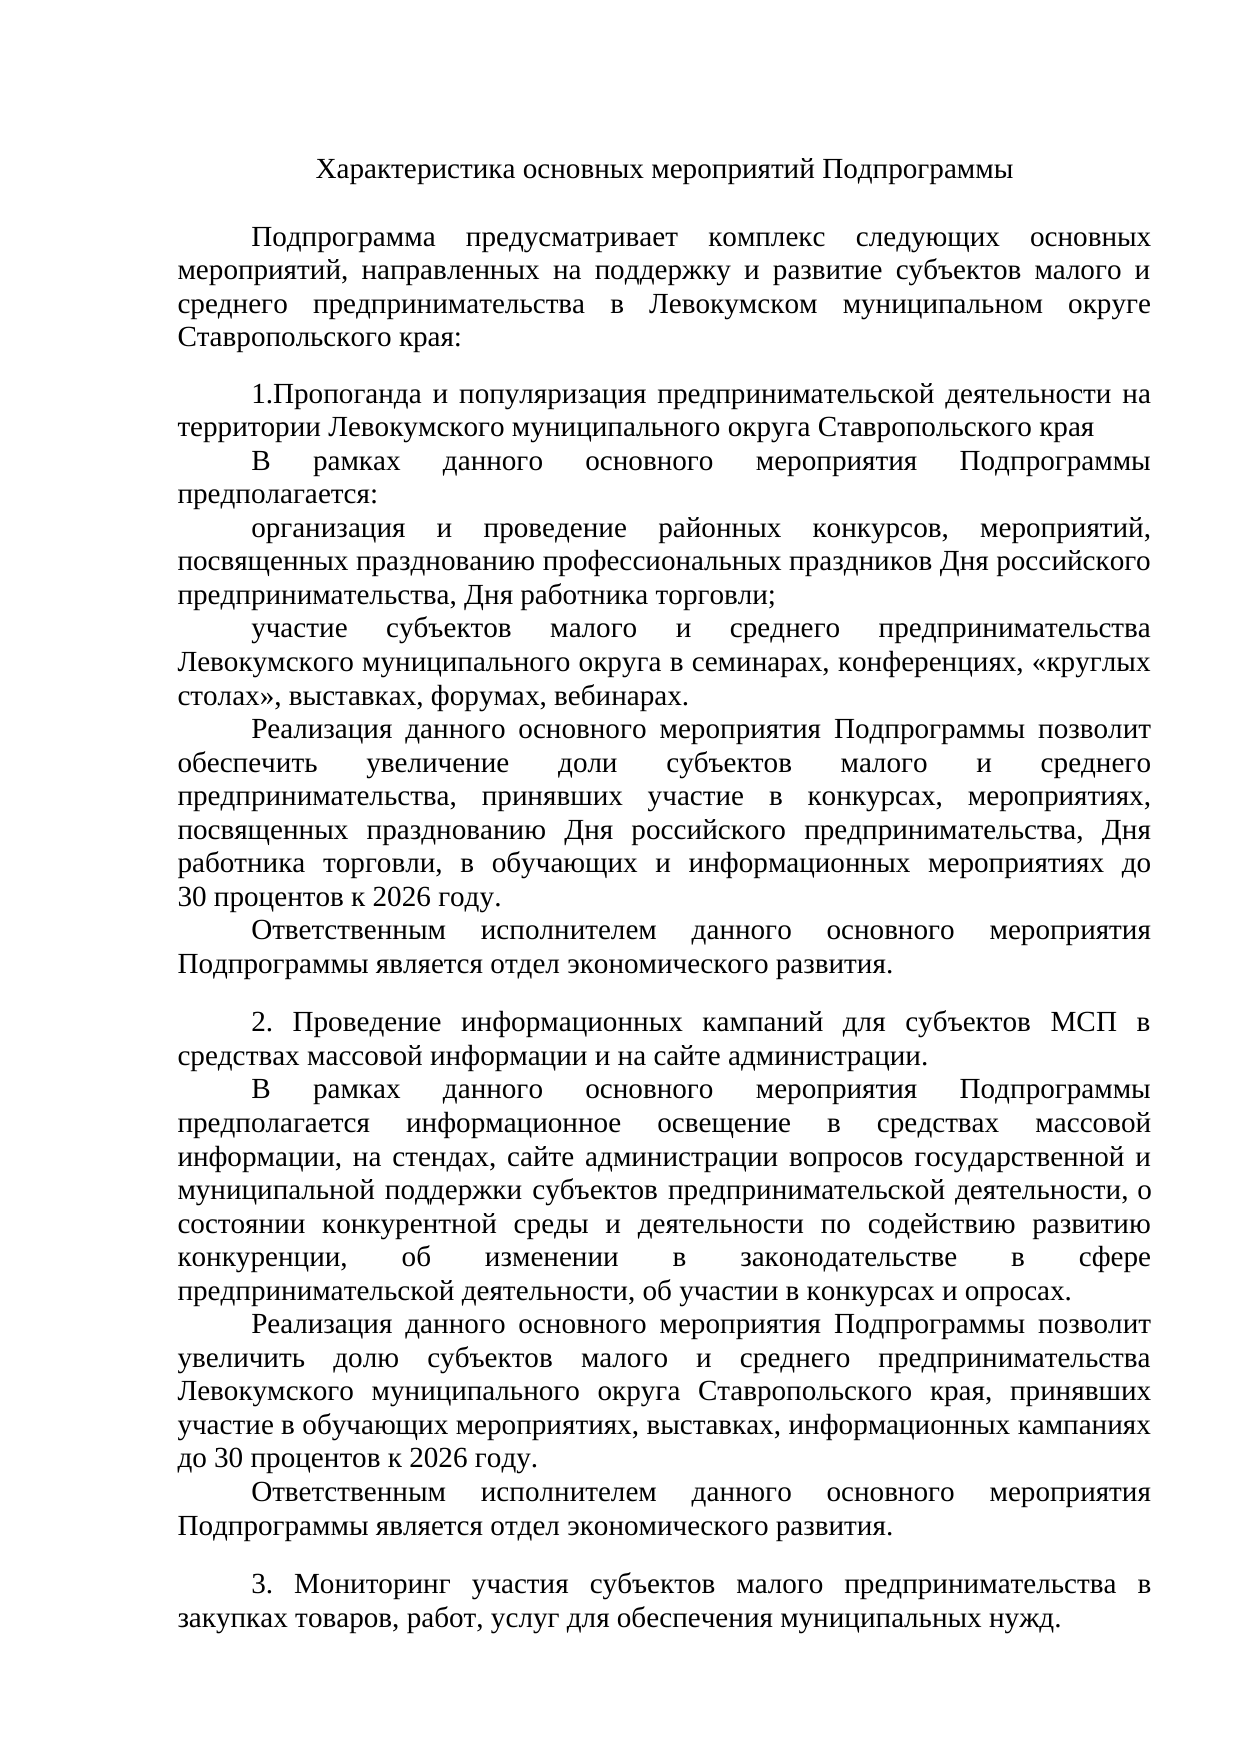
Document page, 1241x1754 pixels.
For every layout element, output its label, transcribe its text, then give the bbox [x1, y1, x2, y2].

text Подпрограмма предусматривает комплекс следующих основных мероприятий, направленных на поддержку и развитие субъектов малого и среднего предпринимательства в Левокумском муниципальном округе Ставропольского края: [177, 219, 1152, 353]
text Реализация данного основного мероприятия Подпрограммы позволит увеличить долю субъектов малого и среднего предпринимательства Левокумского муниципального округа Ставропольского края, принявших участие в обучающих мероприятиях, выставках, информационных кампаниях до 30 процентов к 2026 году. [177, 1306, 1152, 1474]
text В рамках данного основного мероприятия Подпрограммы предполагается: [177, 443, 1152, 510]
text В рамках данного основного мероприятия Подпрограммы предполагается информационное освещение в средствах массовой информации, на стендах, сайте администрации вопросов государственной и муниципальной поддержки субъектов предпринимательской деятельности, о состоянии конкурентной среды и деятельности по содействию развитию конкуренции, об изменении в законодательстве в сфере предпринимательской деятельности, об участии в конкурсах и опросах. [177, 1072, 1152, 1306]
text 2. Проведение информационных кампаний для субъектов МСП в средствах массовой информации и на сайте администрации. [177, 1004, 1152, 1072]
text организация и проведение районных конкурсов, мероприятий, посвященных празднованию профессиональных праздников Дня российского предпринимательства, Дня работника торговли; [177, 510, 1152, 611]
text 1.Пропоганда и популяризация предпринимательской деятельности на территории Левокумского муниципального округа Ставропольского края [177, 376, 1152, 443]
text Реализация данного основного мероприятия Подпрограммы позволит обеспечить увеличение доли субъектов малого и среднего предпринимательства, принявших участие в конкурсах, мероприятиях, посвященных празднованию Дня российского предпринимательства, Дня работника торговли, в обучающих и информационных мероприятиях до 30 процентов к 2026 году. [177, 711, 1152, 912]
text участие субъектов малого и среднего предпринимательства Левокумского муниципального округа в семинарах, конференциях, «круглых столах», выставках, форумах, вебинарах. [177, 611, 1152, 711]
title Характеристика основных мероприятий Подпрограммы [177, 152, 1152, 185]
text 3. Мониторинг участия субъектов малого предпринимательства в закупках товаров, работ, услуг для обеспечения муниципальных нужд. [177, 1566, 1152, 1633]
text Ответственным исполнителем данного основного мероприятия Подпрограммы является отдел экономического развития. [177, 1474, 1152, 1541]
text Ответственным исполнителем данного основного мероприятия Подпрограммы является отдел экономического развития. [177, 912, 1152, 979]
